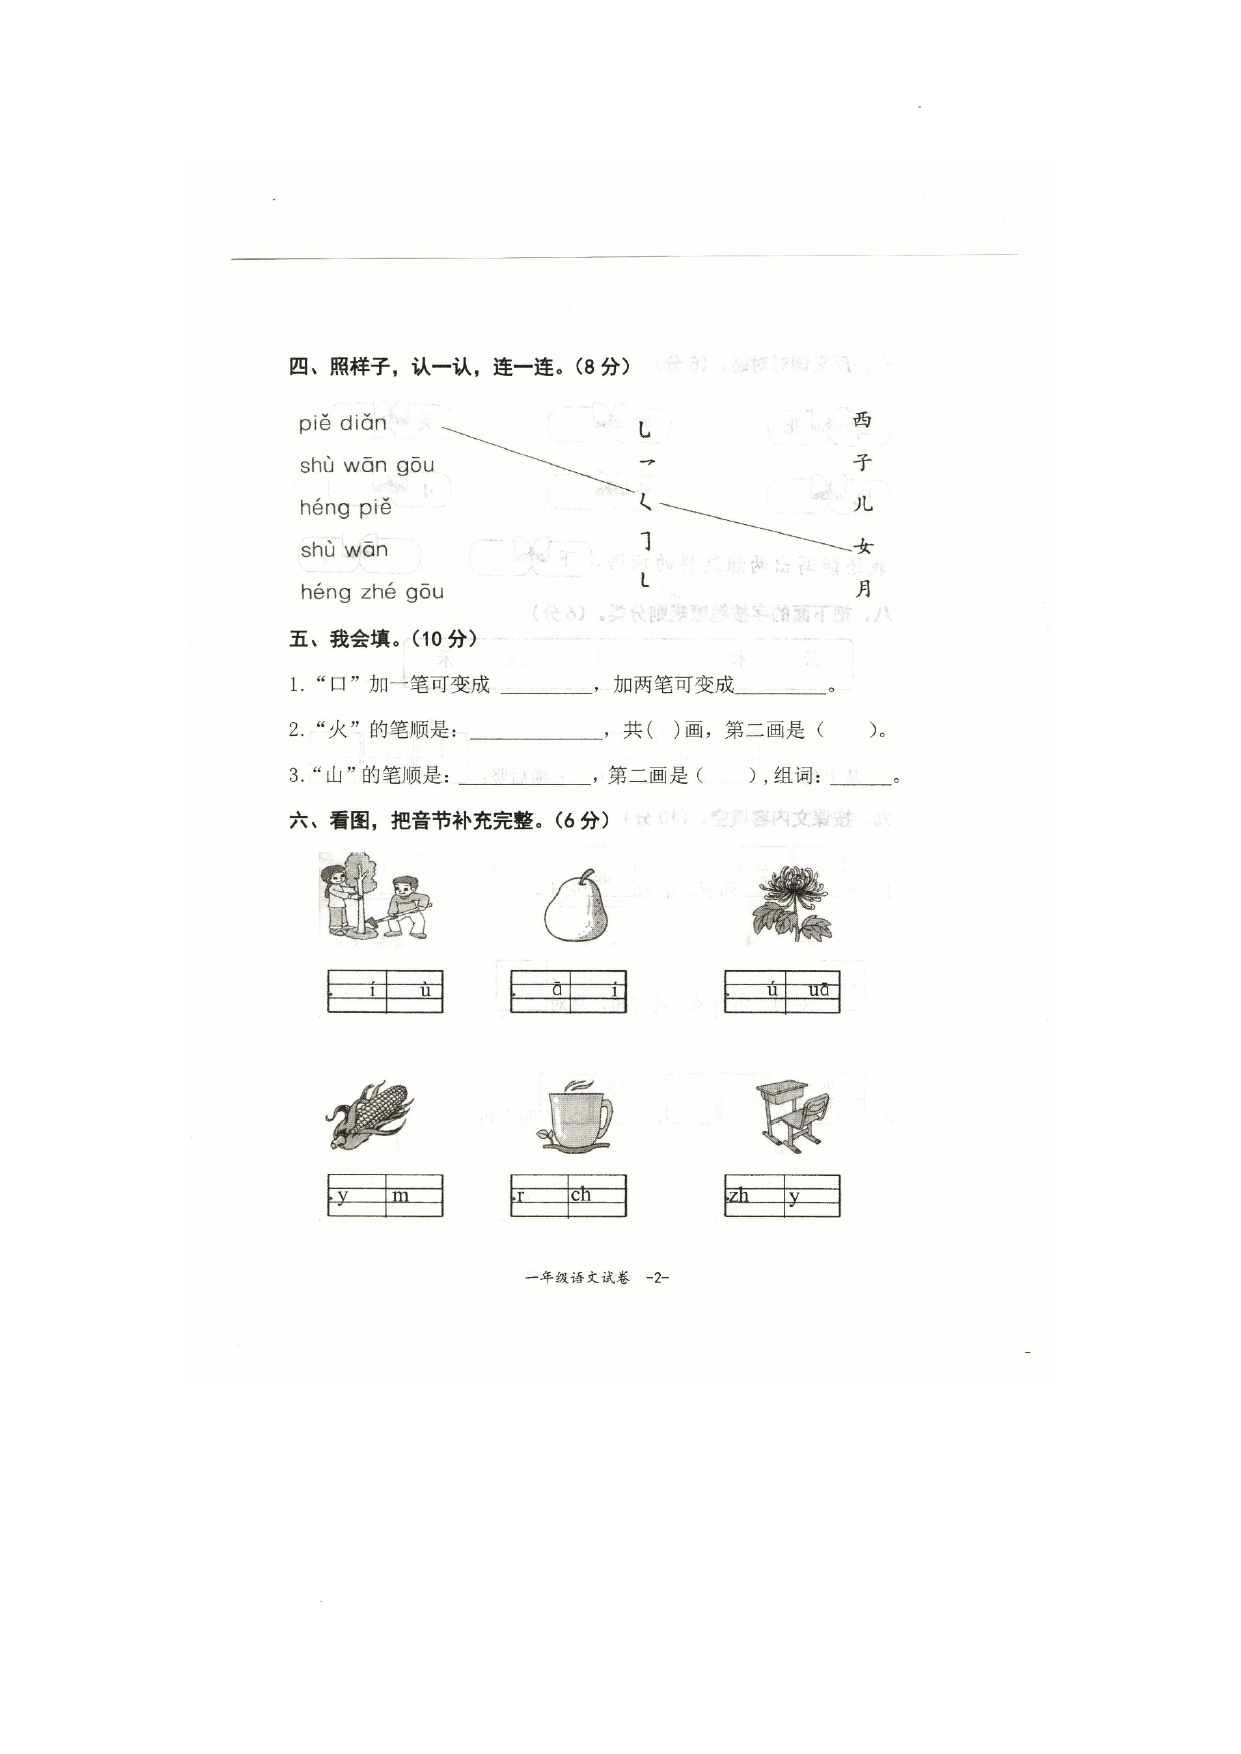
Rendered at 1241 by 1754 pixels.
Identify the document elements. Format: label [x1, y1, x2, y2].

picture [187, 162, 1052, 1384]
